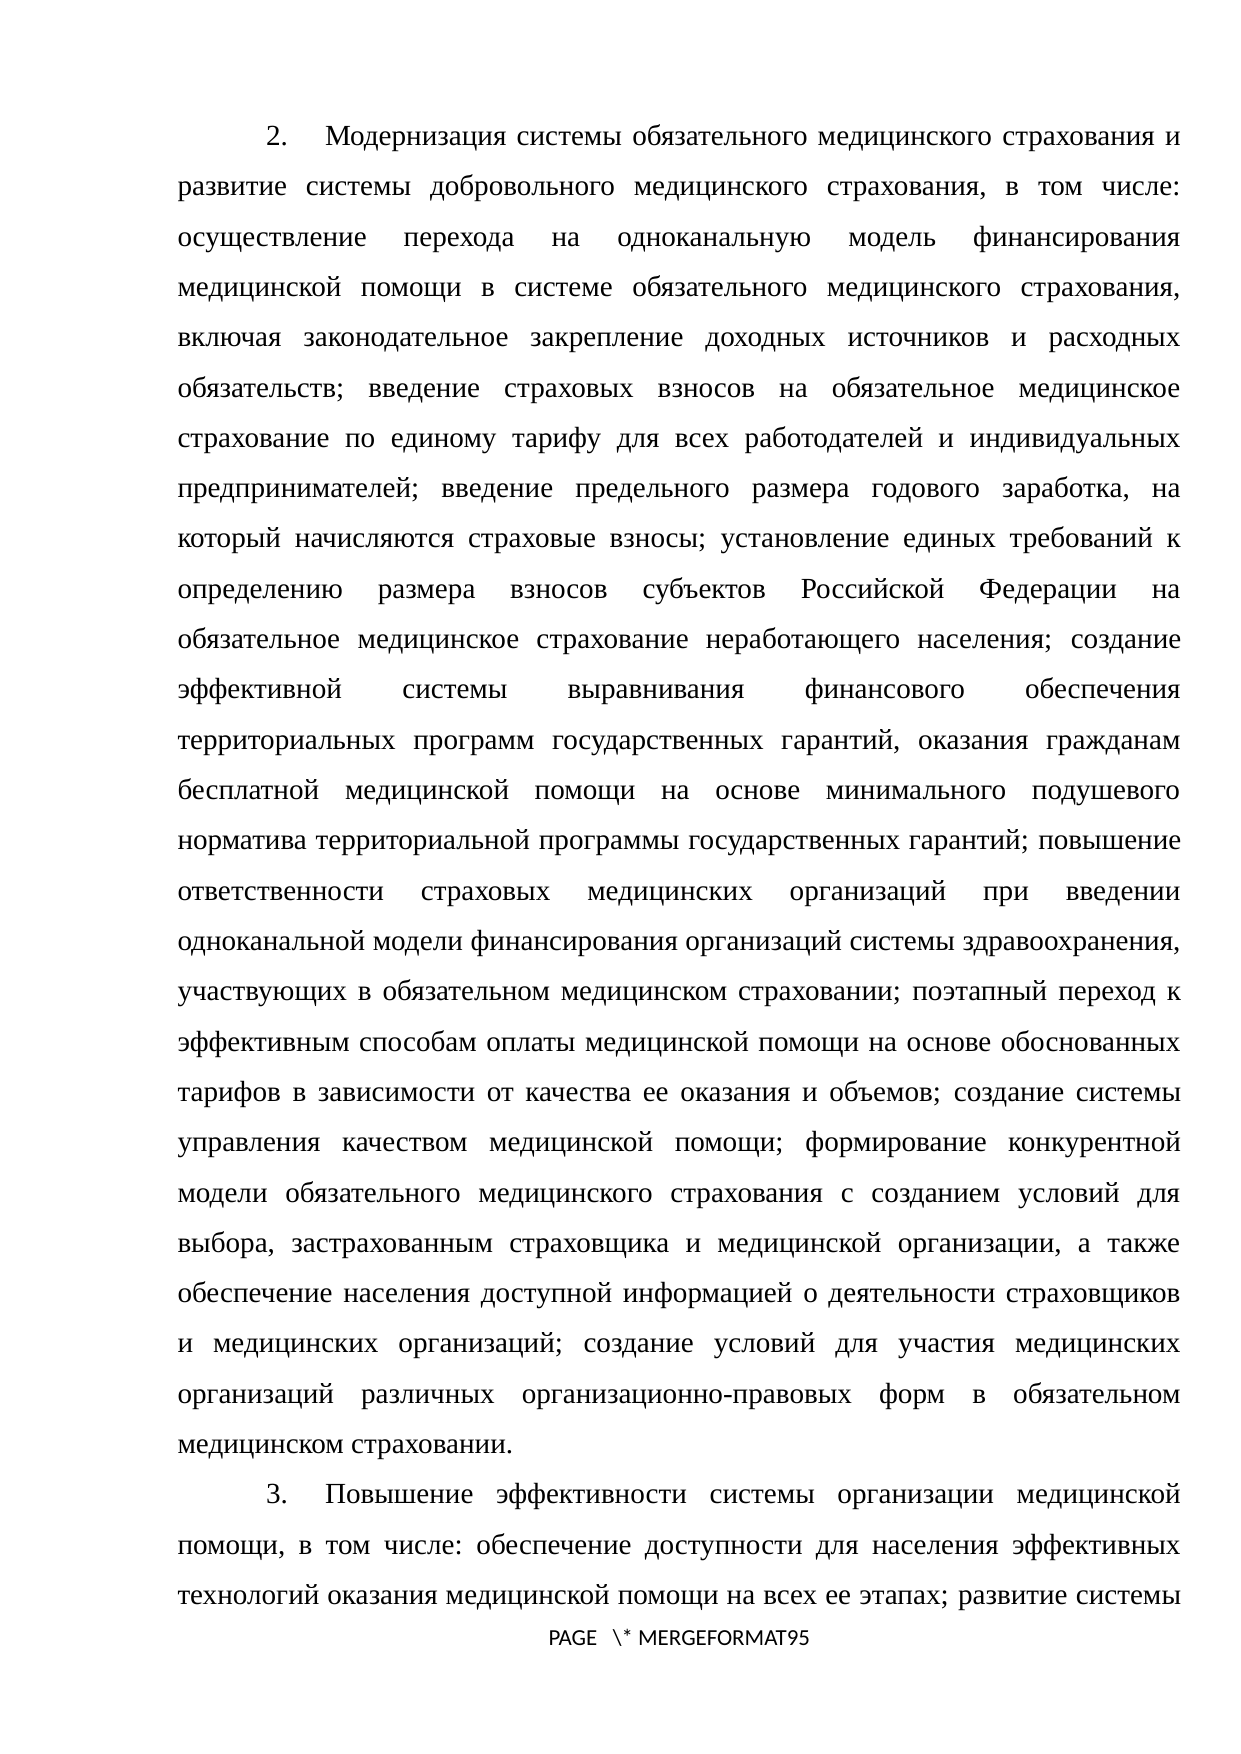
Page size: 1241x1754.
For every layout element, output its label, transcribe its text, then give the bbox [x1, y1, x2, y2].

list Модернизация системы обязательного медицинского страхования и развитие системы добровольного медицинского страхования, в том числе: осуществление перехода на одноканальную модель финансирования медицинской помощи в системе обязательного медицинского страхования, включая законодательное закрепление доходных источников и расходных обязательств; введение страховых взносов на обязательное медицинское страхование по единому тарифу для всех работодателей и индивидуальных предпринимателей; введение предельного размера годового заработка, на который начисляются страховые взносы; установление единых требований к определению размера взносов субъектов Российской Федерации на обязательное медицинское страхование неработающего населения; создание эффективной системы выравнивания финансового обеспечения территориальных программ государственных гарантий, оказания гражданам бесплатной медицинской помощи на основе минимального подушевого норматива территориальной программы государственных гарантий; повышение ответственности страховых медицинских организаций при введении одноканальной модели финансирования организаций системы здравоохранения, участвующих в обязательном медицинском страховании; поэтапный переход к эффективным способам оплаты медицинской помощи на основе обоснованных тарифов в зависимости от качества ее оказания и объемов; создание системы управления качеством медицинской помощи; формирование конкурентной модели обязательного медицинского страхования с созданием условий для выбора, застрахованным страховщика и медицинской организации, а также обеспечение населения доступной информацией о деятельности страховщиков и медицинских организаций; создание условий для участия медицинских организаций различных организационно-правовых форм в обязательном медицинском страховании. [177, 118, 1181, 1460]
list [177, 1477, 1181, 1611]
